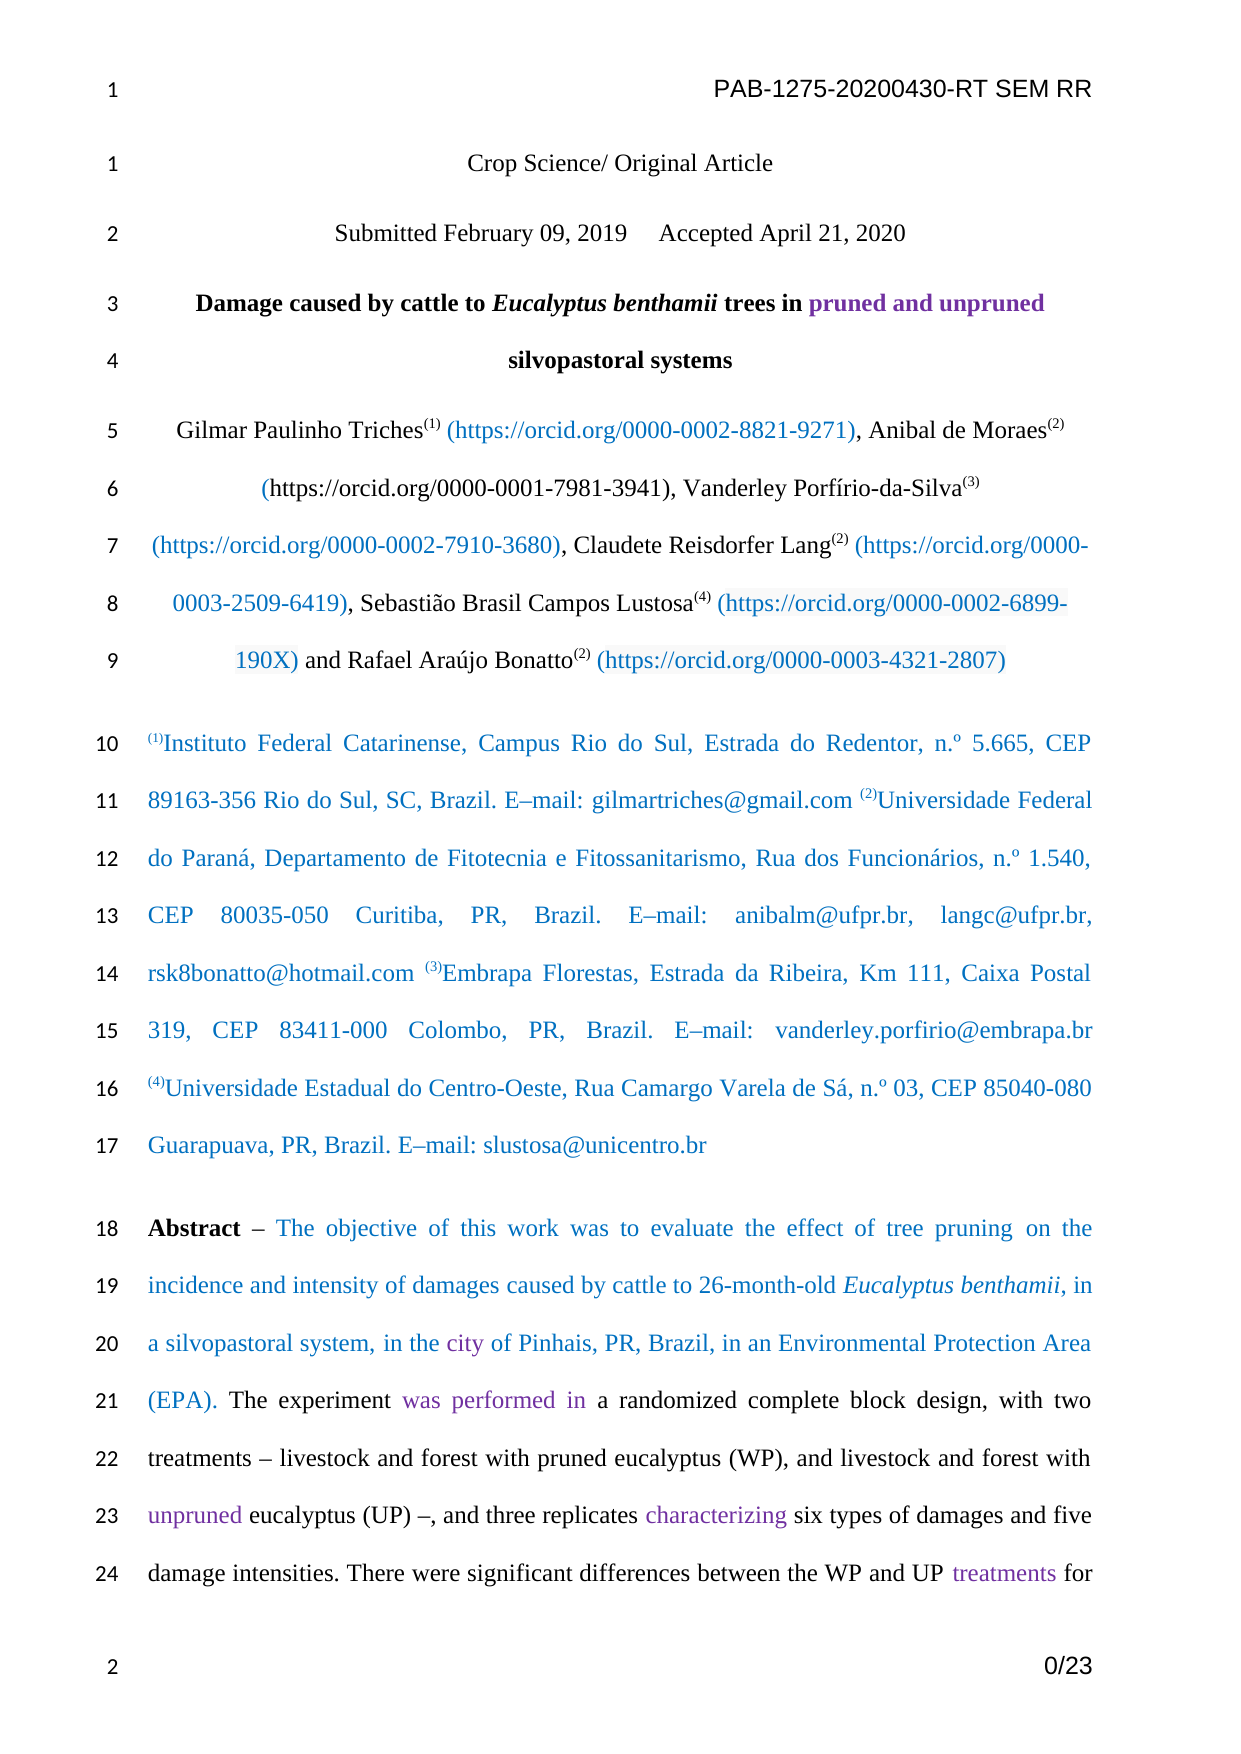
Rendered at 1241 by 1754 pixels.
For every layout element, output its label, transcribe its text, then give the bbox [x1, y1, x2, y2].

text Submitted February 09, 2019 Accepted April 21, 2020 [148, 218, 1092, 246]
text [148, 1213, 1092, 1587]
text Damage caused by cattle to Eucalyptus benthamii trees in pruned and unpruned silvopastoral systems [148, 288, 1092, 374]
list (1)Instituto Federal Catarinense, Campus Rio do Sul, Estrada do Redentor, n.º 5.665, CEP 89163-356 Rio do Sul, SC, Brazil. E–mail: gilmartriches@gmail.com (2)Universidade Federal do Paraná, Departamento de Fitotecnia e Fitossanitarismo, Rua dos Funcionários, n.º 1.540, CEP 80035-050 Curitiba, PR, Brazil. E–mail: anibalm@ufpr.br, langc@ufpr.br, rsk8bonatto@hotmail.com (3)Embrapa Florestas, Estrada da Ribeira, Km 111, Caixa Postal 319, CEP 83411-000 Colombo, PR, Brazil. E–mail: vanderley.porfirio@embrapa.br (4)Universidade Estadual do Centro-Oeste, Rua Camargo Varela de Sá, n.º 03, CEP 85040-080 Guarapuava, PR, Brazil. E–mail: slustosa@unicentro.br [148, 728, 1092, 1159]
text Gilmar Paulinho Triches(1) (https://orcid.org/0000-0002-8821-9271), Anibal de Moraes(2) (https://orcid.org/0000-0001-7981-3941), Vanderley Porfírio-da-Silva(3) (https://orcid.org/0000-0002-7910-3680), Claudete Reisdorfer Lang(2) (https://orcid.org/0000-0003-2509-6419), Sebastião Brasil Campos Lustosa(4) (https://orcid.org/0000-0002-6899-190X) and Rafael Araújo Bonatto(2) (https://orcid.org/0000-0003-4321-2807) [148, 415, 1092, 674]
text Crop Science/ Original Article [148, 148, 1092, 176]
